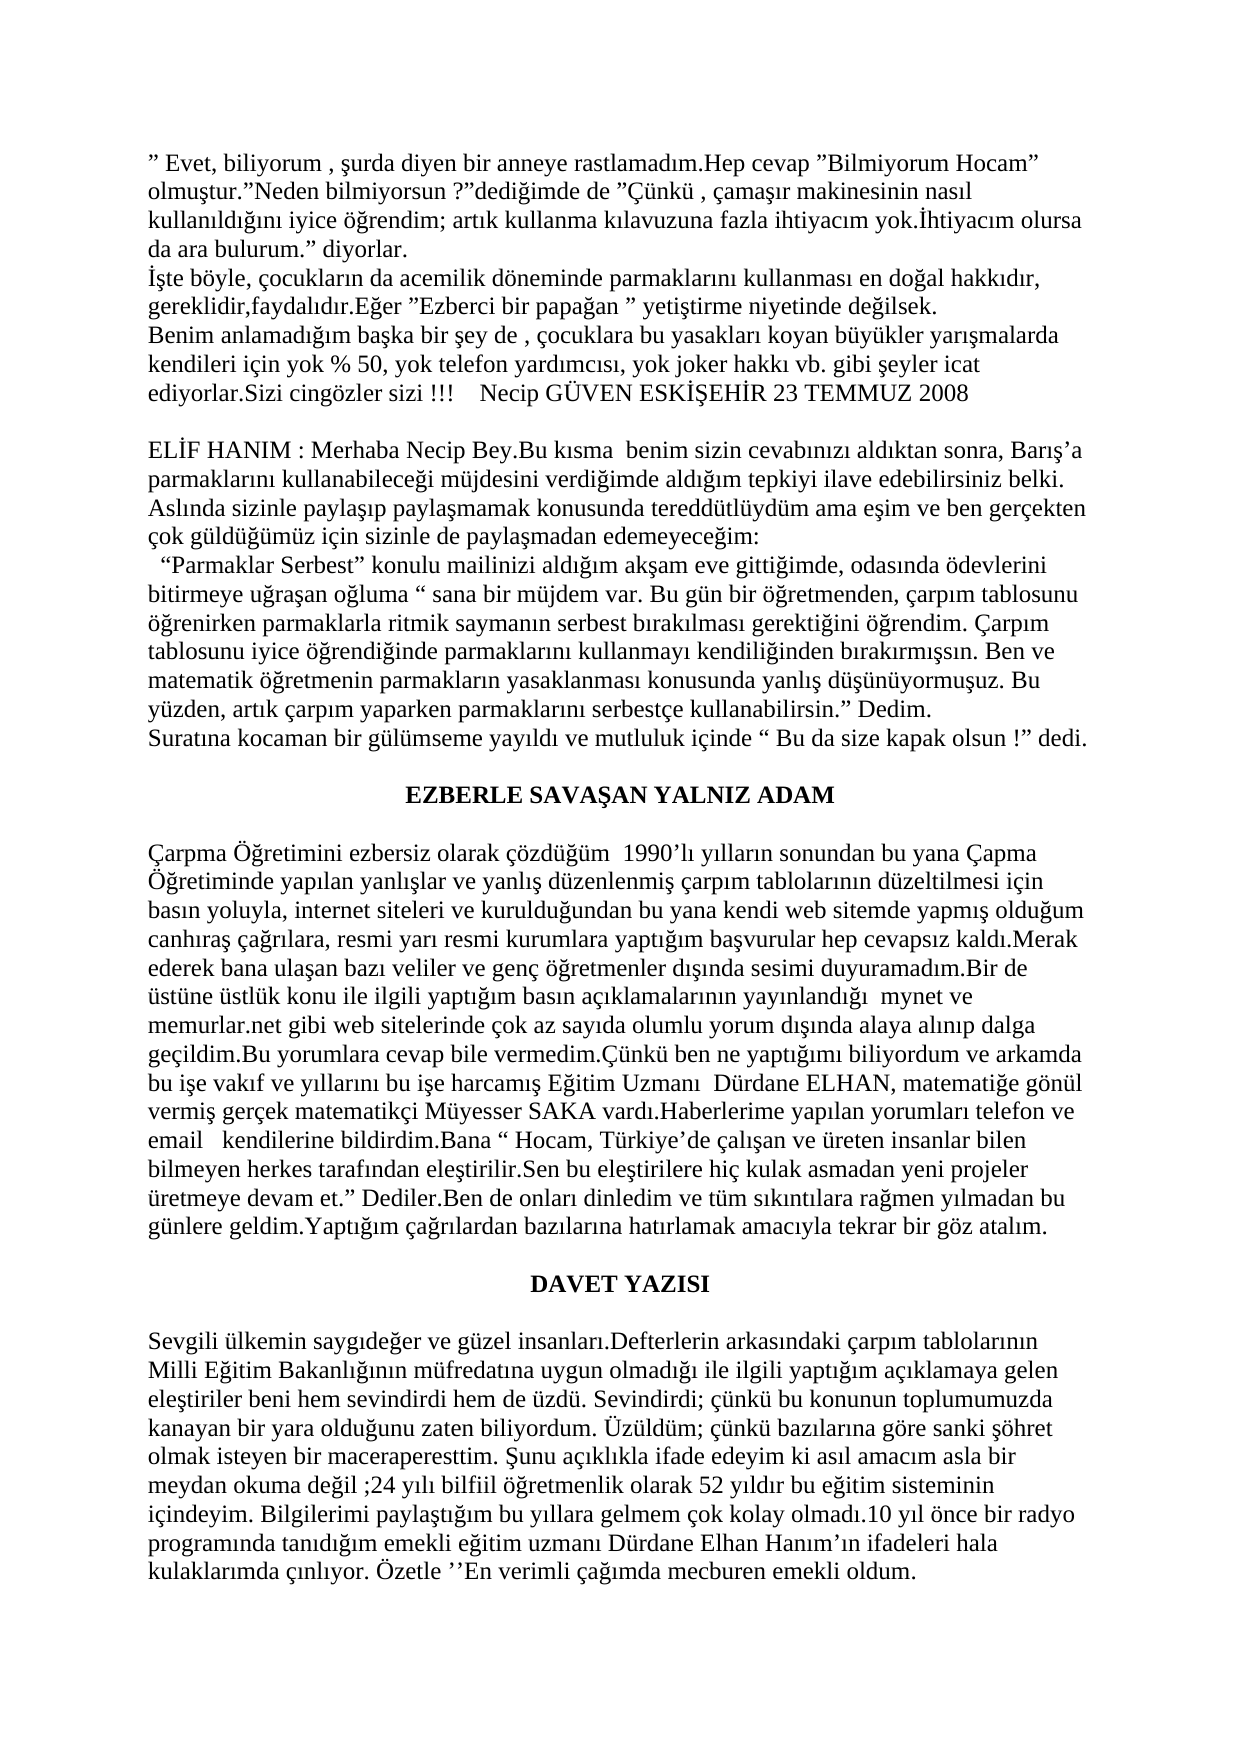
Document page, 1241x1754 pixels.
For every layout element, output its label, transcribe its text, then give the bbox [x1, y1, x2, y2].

text DAVET YAZISI [148, 1269, 1093, 1298]
text Çarpma Öğretimini ezbersiz olarak çözdüğüm 1990’lı yılların sonundan bu yana Çapma Öğretiminde yapılan yanlışlar ve yanlış düzenlenmiş çarpım tablolarının düzeltilmesi için basın yoluyla, internet siteleri ve kurulduğundan bu yana kendi web sitemde yapmış olduğum canhıraş çağrılara, resmi yarı resmi kurumlara yaptığım başvurular hep cevapsız kaldı.Merak ederek bana ulaşan bazı veliler ve genç öğretmenler dışında sesimi duyuramadım.Bir de üstüne üstlük konu ile ilgili yaptığım basın açıklamalarının yayınlandığı mynet ve memurlar.net gibi web sitelerinde çok az sayıda olumlu yorum dışında alaya alınıp dalga geçildim.Bu yorumlara cevap bile vermedim.Çünkü ben ne yaptığımı biliyordum ve arkamda bu işe vakıf ve yıllarını bu işe harcamış Eğitim Uzmanı Dürdane ELHAN, matematiğe gönül vermiş gerçek matematikçi Müyesser SAKA vardı.Haberlerime yapılan yorumları telefon ve email kendilerine bildirdim.Bana “ Hocam, Türkiye’de çalışan ve üreten insanlar bilen bilmeyen herkes tarafından eleştirilir.Sen bu eleştirilere hiç kulak asmadan yeni projeler üretmeye devam et.” Dediler.Ben de onları dinledim ve tüm sıkıntılara rağmen yılmadan bu günlere geldim.Yaptığım çağrılardan bazılarına hatırlamak amacıyla tekrar bir göz atalım. [148, 838, 1093, 1240]
text EZBERLE SAVAŞAN YALNIZ ADAM [148, 780, 1093, 809]
text ELİF HANIM : Merhaba Necip Bey.Bu kısma benim sizin cevabınızı aldıktan sonra, Barış’a parmaklarını kullanabileceği müjdesini verdiğimde aldığım tepkiyi ilave edebilirsiniz belki. Aslında sizinle paylaşıp paylaşmamak konusunda tereddütlüydüm ama eşim ve ben gerçekten çok güldüğümüz için sizinle de paylaşmadan edemeyeceğim: [148, 435, 1093, 550]
text Sevgili ülkemin saygıdeğer ve güzel insanları.Defterlerin arkasındaki çarpım tablolarının Milli Eğitim Bakanlığının müfredatına uygun olmadığı ile ilgili yaptığım açıklamaya gelen eleştiriler beni hem sevindirdi hem de üzdü. Sevindirdi; çünkü bu konunun toplumumuzda kanayan bir yara olduğunu zaten biliyordum. Üzüldüm; çünkü bazılarına göre sanki şöhret olmak isteyen bir maceraperesttim. Şunu açıklıkla ifade edeyim ki asıl amacım asla bir meydan okuma değil ;24 yılı bilfiil öğretmenlik olarak 52 yıldır bu eğitim sisteminin içindeyim. Bilgilerimi paylaştığım bu yıllara gelmem çok kolay olmadı.10 yıl önce bir radyo programında tanıdığım emekli eğitim uzmanı Dürdane Elhan Hanım’ın ifadeleri hala kulaklarımda çınlıyor. Özetle ’’En verimli çağımda mecburen emekli oldum. [148, 1326, 1093, 1585]
text ” Evet, biliyorum , şurda diyen bir anneye rastlamadım.Hep cevap ”Bilmiyorum Hocam” olmuştur.”Neden bilmiyorsun ?”dediğimde de ”Çünkü , çamaşır makinesinin nasıl kullanıldığını iyice öğrendim; artık kullanma kılavuzuna fazla ihtiyacım yok.İhtiyacım olursa da ara bulurum.” diyorlar. [148, 148, 1093, 263]
text Benim anlamadığım başka bir şey de , çocuklara bu yasakları koyan büyükler yarışmalarda kendileri için yok % 50, yok telefon yardımcısı, yok joker hakkı vb. gibi şeyler icat ediyorlar.Sizi cingözler sizi !!! Necip GÜVEN ESKİŞEHİR 23 TEMMUZ 2008 [148, 320, 1093, 406]
text “Parmaklar Serbest” konulu mailinizi aldığım akşam eve gittiğimde, odasında ödevlerini bitirmeye uğraşan oğluma “ sana bir müjdem var. Bu gün bir öğretmenden, çarpım tablosunu öğrenirken parmaklarla ritmik saymanın serbest bırakılması gerektiğini öğrendim. Çarpım tablosunu iyice öğrendiğinde parmaklarını kullanmayı kendiliğinden bırakırmışsın. Ben ve matematik öğretmenin parmakların yasaklanması konusunda yanlış düşünüyormuşuz. Bu yüzden, artık çarpım yaparken parmaklarını serbestçe kullanabilirsin.” Dedim. [148, 550, 1093, 723]
text İşte böyle, çocukların da acemilik döneminde parmaklarını kullanması en doğal hakkıdır, gereklidir,faydalıdır.Eğer ”Ezberci bir papağan ” yetiştirme niyetinde değilsek. [148, 263, 1093, 320]
text Suratına kocaman bir gülümseme yayıldı ve mutluluk içinde “ Bu da size kapak olsun !” dedi. [148, 723, 1093, 751]
